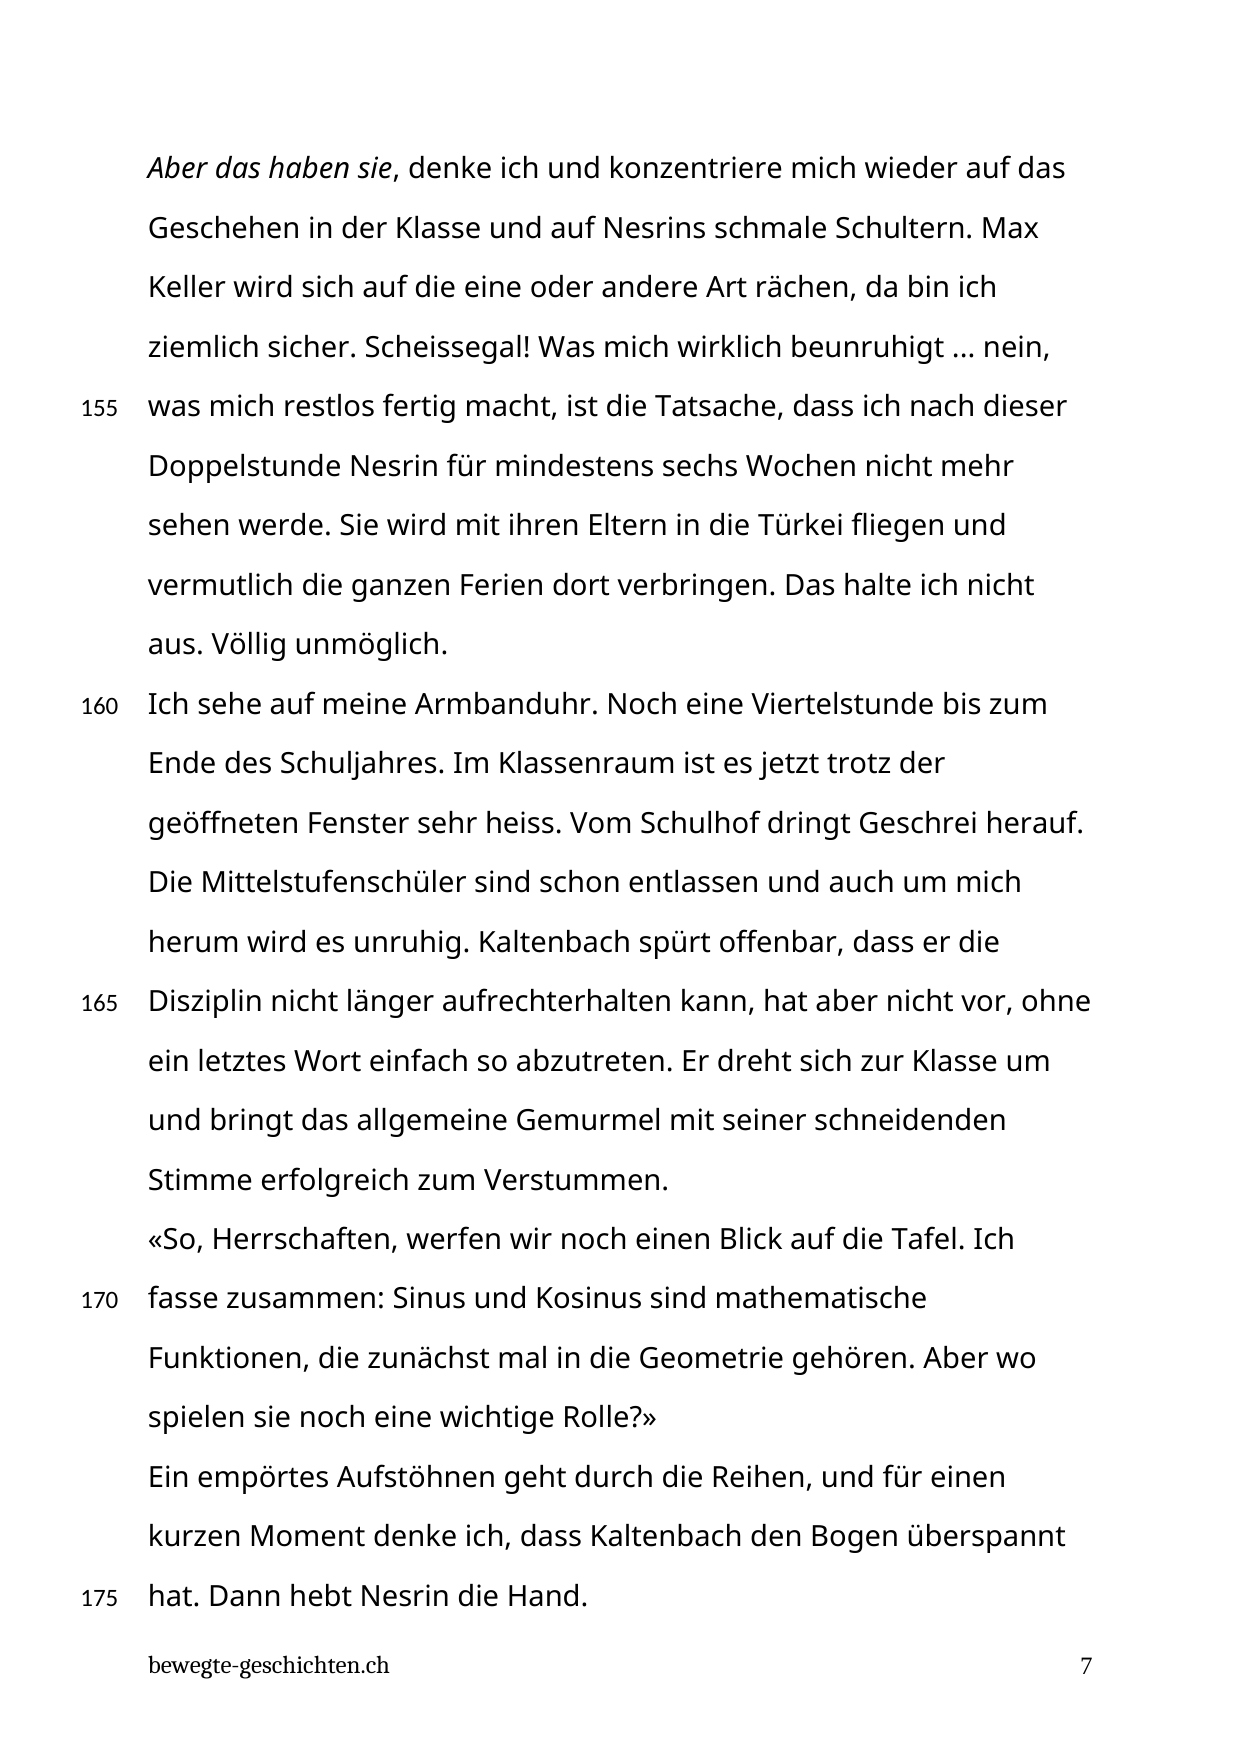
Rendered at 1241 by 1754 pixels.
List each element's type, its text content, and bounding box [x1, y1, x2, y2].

text «So, Herrschaften, werfen wir noch einen Blick auf die Tafel. Ich fasse zusammen: Sinus und Kosinus sind mathematische Funktionen, die zunächst mal in die Geometrie gehören. Aber wo spielen sie noch eine wichtige Rolle?» [148, 1218, 1092, 1436]
text Ich sehe auf meine Armbanduhr. Noch eine Viertelstunde bis zum Ende des Schuljahres. Im Klassenraum ist es jetzt trotz der geöffneten Fenster sehr heiss. Vom Schulhof dringt Geschrei herauf. Die Mittelstufenschüler sind schon entlassen und auch um mich herum wird es unruhig. Kaltenbach spürt offenbar, dass er die Disziplin nicht länger aufrechterhalten kann, hat aber nicht vor, ohne ein letztes Wort einfach so abzutreten. Er dreht sich zur Klasse um und bringt das allgemeine Gemurmel mit seiner schneidenden Stimme erfolgreich zum Verstummen. [148, 683, 1092, 1198]
text Aber das haben sie, denke ich und konzentriere mich wieder auf das Geschehen in der Klasse und auf Nesrins schmale Schultern. Max Keller wird sich auf die eine oder andere Art rächen, da bin ich ziemlich sicher. Scheissegal! Was mich wirklich beunruhigt ... nein, was mich restlos fertig macht, ist die Tatsache, dass ich nach dieser Doppelstunde Nesrin für mindestens sechs Wochen nicht mehr sehen werde. Sie wird mit ihren Eltern in die Türkei fliegen und vermutlich die ganzen Ferien dort verbringen. Das halte ich nicht aus. Völlig unmöglich. [148, 148, 1092, 663]
text Ein empörtes Aufstöhnen geht durch die Reihen, und für einen kurzen Moment denke ich, dass Kaltenbach den Bogen überspannt hat. Dann hebt Nesrin die Hand. [148, 1456, 1092, 1615]
